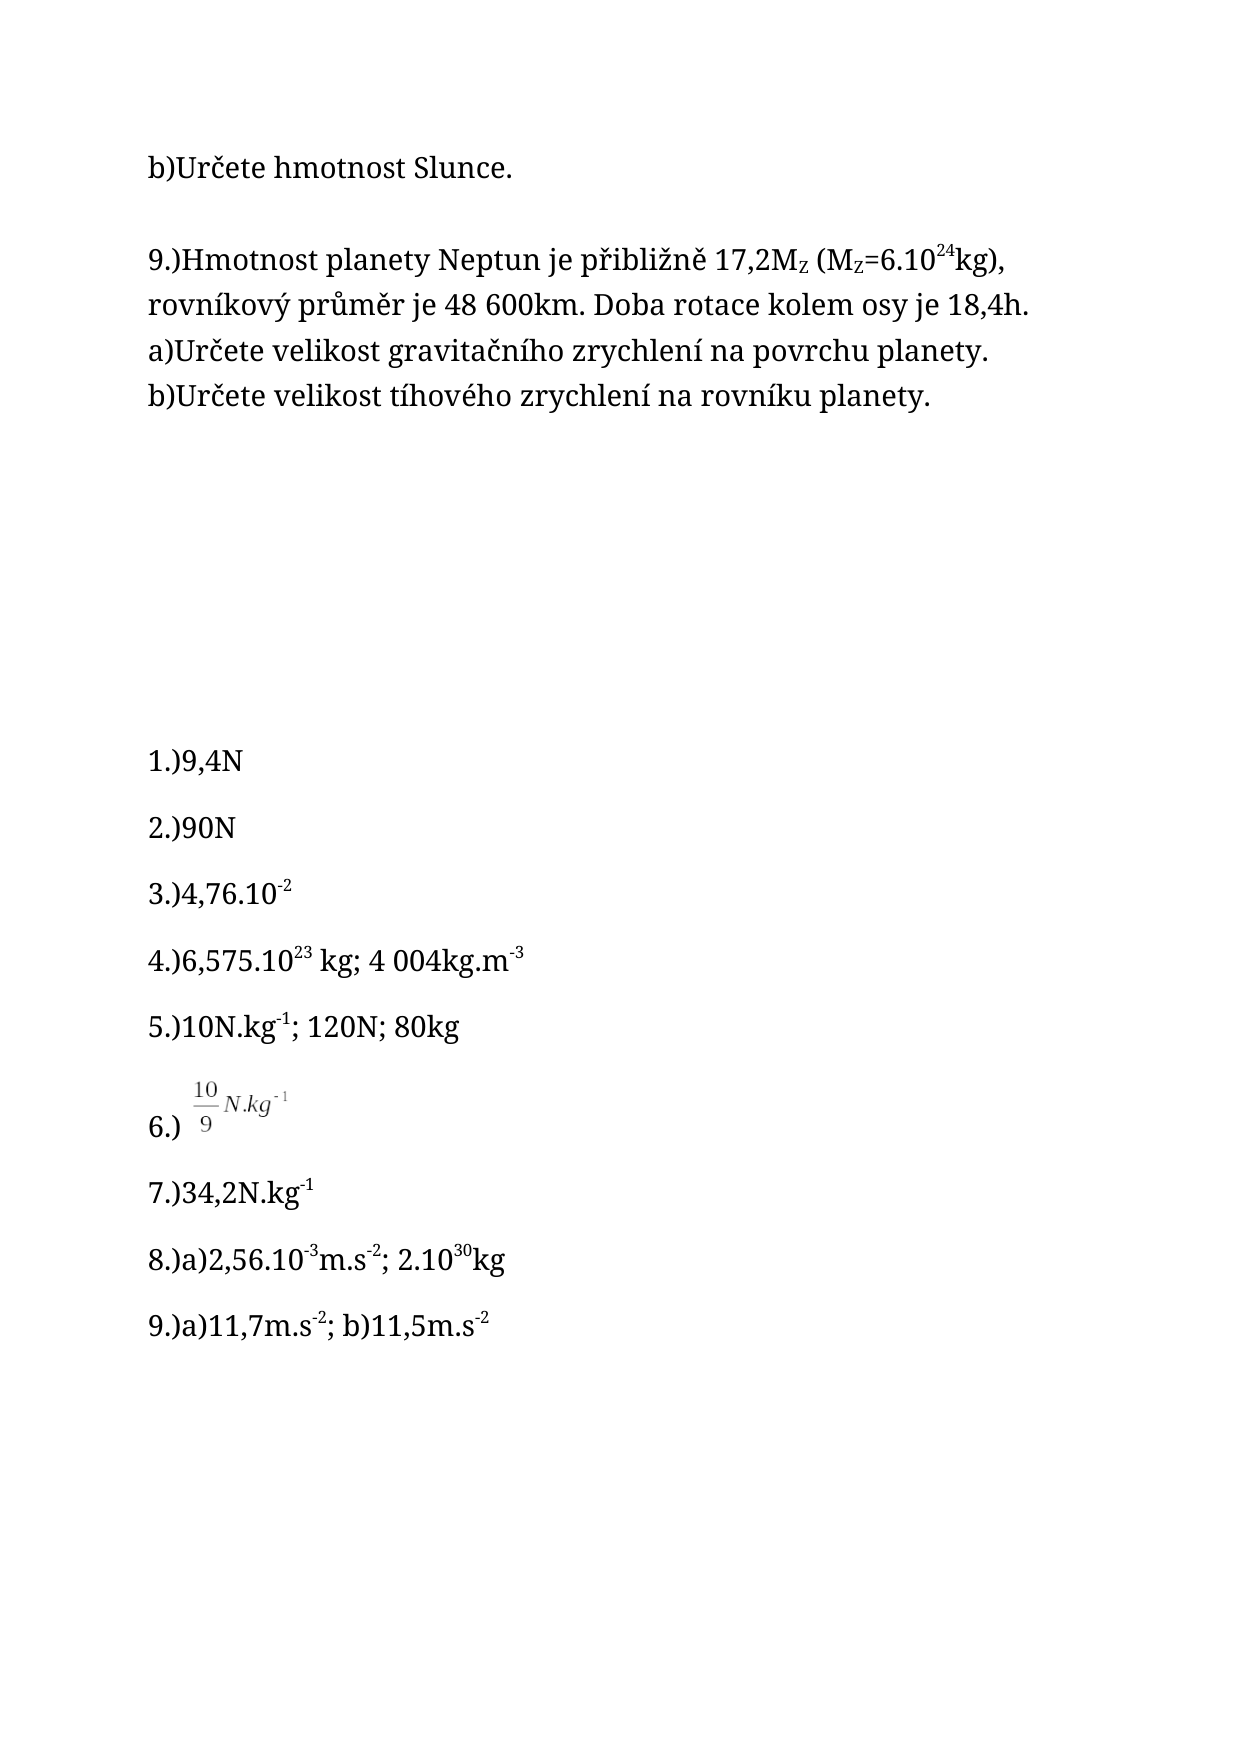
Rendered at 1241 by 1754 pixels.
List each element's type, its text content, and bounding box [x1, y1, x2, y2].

text 7.)34,2N.kg-1 [148, 1172, 1093, 1212]
text 4.)6,575.1023 kg; 4 004kg.m-3 [148, 940, 1093, 980]
text 9.)a)11,7m.s-2; b)11,5m.s-2 [148, 1305, 1093, 1345]
text 3.)4,76.10-2 [148, 874, 1093, 913]
text 9.)Hmotnost planety Neptun je přibližně 17,2MZ (MZ=6.1024kg), rovníkový průměr je 48 600km. Doba rotace kolem osy je 18,4h. [148, 239, 1093, 324]
text b)Určete hmotnost Slunce. [148, 148, 1093, 187]
text a)Určete velikost gravitačního zrychlení na povrchu planety. [148, 330, 1093, 370]
text 2.)90N [148, 807, 1093, 847]
text 8.)a)2,56.10-3m.s-2; 2.1030kg [148, 1239, 1093, 1278]
text 1.)9,4N [148, 741, 1093, 780]
text 5.)10N.kg-1; 120N; 80kg [148, 1007, 1093, 1046]
text 6.) [148, 1073, 1093, 1146]
text b)Určete velikost tíhového zrychlení na rovníku planety. [148, 376, 1093, 415]
